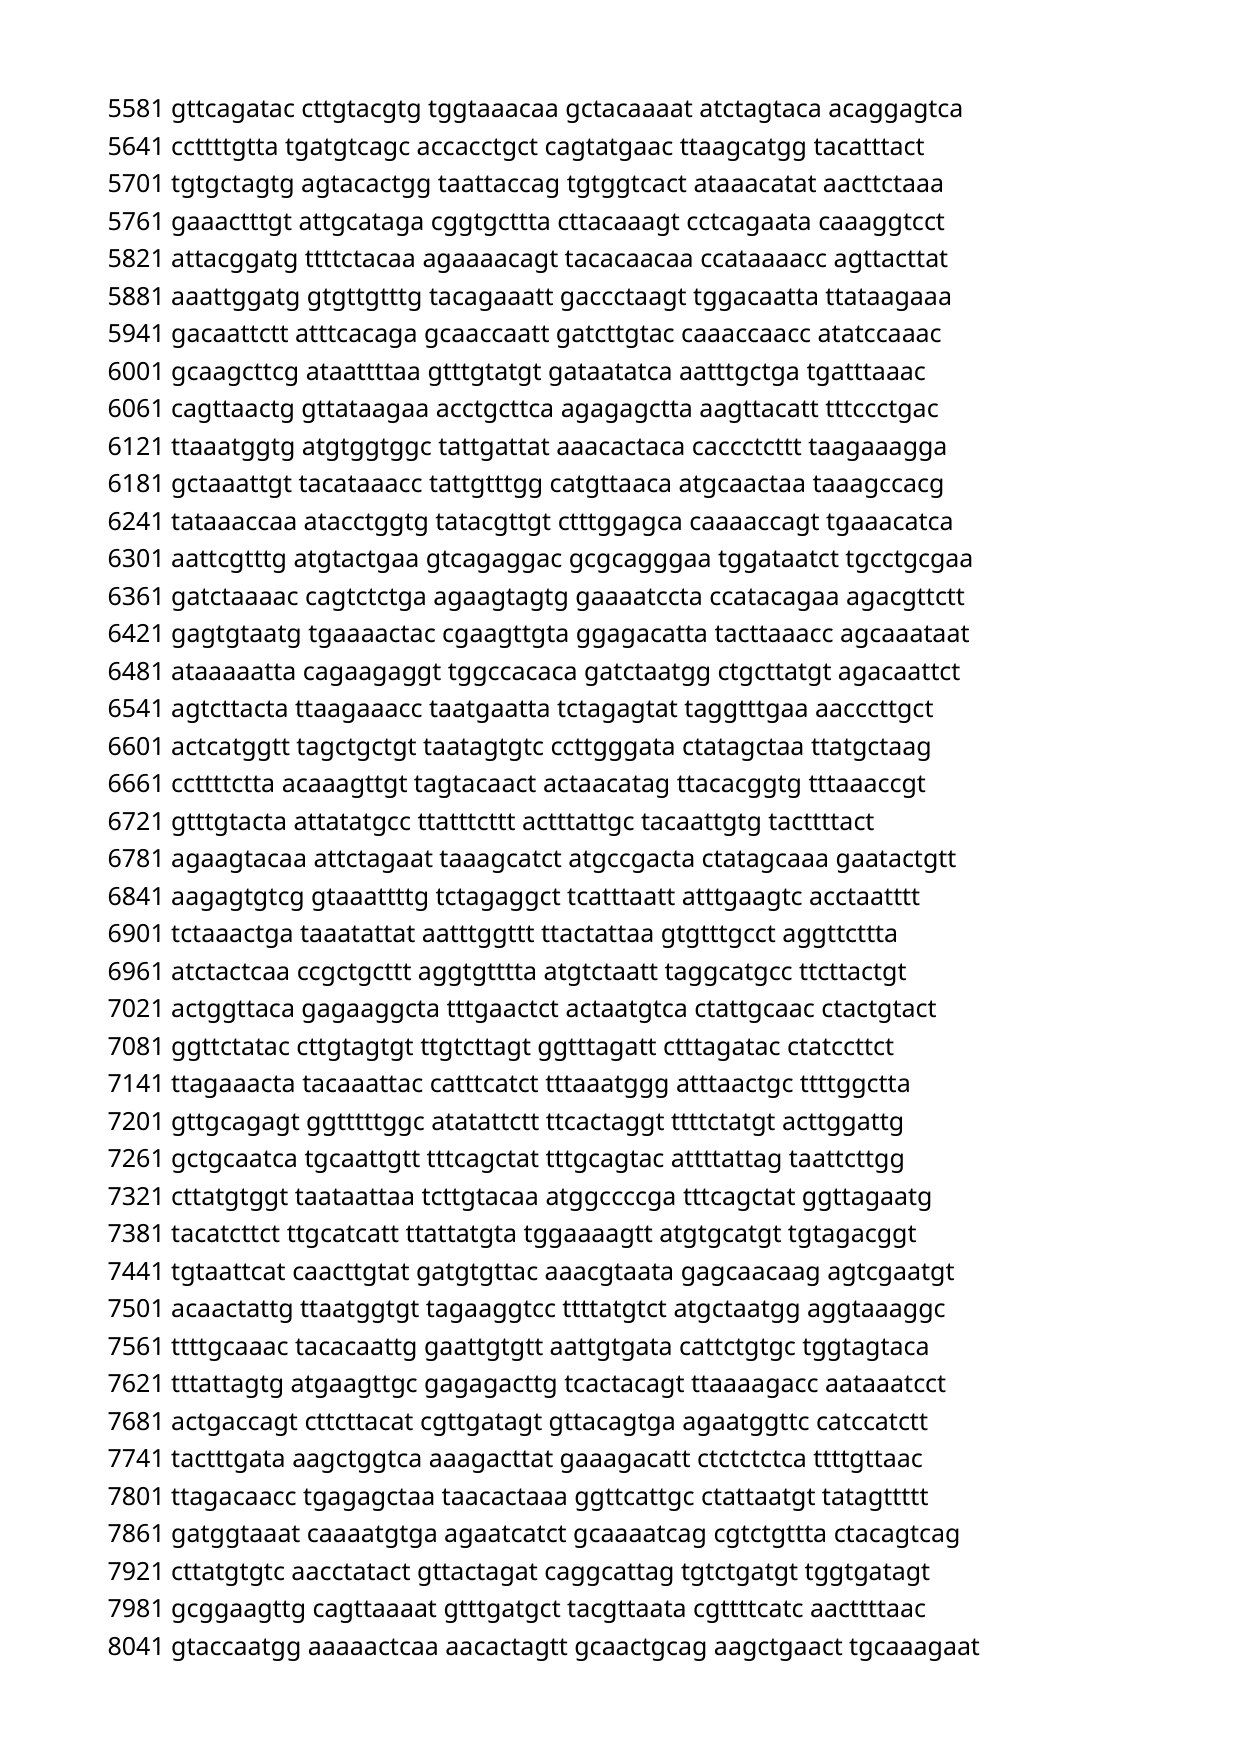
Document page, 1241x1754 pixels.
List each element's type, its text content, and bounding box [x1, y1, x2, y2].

text 7381 tacatcttct ttgcatcatt ttattatgta tggaaaagtt atgtgcatgt tgtagacggt [75, 1214, 1165, 1252]
text 6421 gagtgtaatg tgaaaactac cgaagttgta ggagacatta tacttaaacc agcaaataat [75, 614, 1165, 652]
text 7921 cttatgtgtc aacctatact gttactagat caggcattag tgtctgatgt tggtgatagt [75, 1552, 1165, 1589]
text 7561 ttttgcaaac tacacaattg gaattgtgtt aattgtgata cattctgtgc tggtagtaca [75, 1327, 1165, 1364]
text 6061 cagttaactg gttataagaa acctgcttca agagagctta aagttacatt tttccctgac [75, 389, 1165, 427]
text 6361 gatctaaaac cagtctctga agaagtagtg gaaaatccta ccatacagaa agacgttctt [75, 577, 1165, 614]
text 7861 gatggtaaat caaaatgtga agaatcatct gcaaaatcag cgtctgttta ctacagtcag [75, 1514, 1165, 1552]
text 7141 ttagaaacta tacaaattac catttcatct tttaaatggg atttaactgc ttttggctta [75, 1064, 1165, 1102]
text 5761 gaaactttgt attgcataga cggtgcttta cttacaaagt cctcagaata caaaggtcct [75, 202, 1165, 239]
text 6121 ttaaatggtg atgtggtggc tattgattat aaacactaca caccctcttt taagaaagga [75, 427, 1165, 464]
text 5881 aaattggatg gtgttgtttg tacagaaatt gaccctaagt tggacaatta ttataagaaa [75, 277, 1165, 314]
text 6961 atctactcaa ccgctgcttt aggtgtttta atgtctaatt taggcatgcc ttcttactgt [75, 952, 1165, 989]
text 7681 actgaccagt cttcttacat cgttgatagt gttacagtga agaatggttc catccatctt [75, 1402, 1165, 1439]
text 6541 agtcttacta ttaagaaacc taatgaatta tctagagtat taggtttgaa aacccttgct [75, 689, 1165, 727]
text 5581 gttcagatac cttgtacgtg tggtaaacaa gctacaaaat atctagtaca acaggagtca [75, 89, 1165, 127]
text 7741 tactttgata aagctggtca aaagacttat gaaagacatt ctctctctca ttttgttaac [75, 1439, 1165, 1477]
text 7261 gctgcaatca tgcaattgtt tttcagctat tttgcagtac attttattag taattcttgg [75, 1139, 1165, 1177]
text 7801 ttagacaacc tgagagctaa taacactaaa ggttcattgc ctattaatgt tatagttttt [75, 1477, 1165, 1514]
text 6301 aattcgtttg atgtactgaa gtcagaggac gcgcagggaa tggataatct tgcctgcgaa [75, 539, 1165, 577]
text 5641 ccttttgtta tgatgtcagc accacctgct cagtatgaac ttaagcatgg tacatttact [75, 127, 1165, 164]
text 6901 tctaaactga taaatattat aatttggttt ttactattaa gtgtttgcct aggttcttta [75, 914, 1165, 952]
text 7441 tgtaattcat caacttgtat gatgtgttac aaacgtaata gagcaacaag agtcgaatgt [75, 1252, 1165, 1289]
text 6601 actcatggtt tagctgctgt taatagtgtc ccttgggata ctatagctaa ttatgctaag [75, 727, 1165, 764]
text 6481 ataaaaatta cagaagaggt tggccacaca gatctaatgg ctgcttatgt agacaattct [75, 652, 1165, 689]
text 7021 actggttaca gagaaggcta tttgaactct actaatgtca ctattgcaac ctactgtact [75, 989, 1165, 1027]
text 6181 gctaaattgt tacataaacc tattgtttgg catgttaaca atgcaactaa taaagccacg [75, 464, 1165, 502]
text 6841 aagagtgtcg gtaaattttg tctagaggct tcatttaatt atttgaagtc acctaatttt [75, 877, 1165, 914]
text 5701 tgtgctagtg agtacactgg taattaccag tgtggtcact ataaacatat aacttctaaa [75, 164, 1165, 202]
text 6661 ccttttctta acaaagttgt tagtacaact actaacatag ttacacggtg tttaaaccgt [75, 764, 1165, 802]
text 7621 tttattagtg atgaagttgc gagagacttg tcactacagt ttaaaagacc aataaatcct [75, 1364, 1165, 1402]
text 6781 agaagtacaa attctagaat taaagcatct atgccgacta ctatagcaaa gaatactgtt [75, 839, 1165, 877]
text 5821 attacggatg ttttctacaa agaaaacagt tacacaacaa ccataaaacc agttacttat [75, 239, 1165, 277]
text 7201 gttgcagagt ggtttttggc atatattctt ttcactaggt ttttctatgt acttggattg [75, 1102, 1165, 1139]
text 5941 gacaattctt atttcacaga gcaaccaatt gatcttgtac caaaccaacc atatccaaac [75, 314, 1165, 352]
text 6001 gcaagcttcg ataattttaa gtttgtatgt gataatatca aatttgctga tgatttaaac [75, 352, 1165, 389]
text 6241 tataaaccaa atacctggtg tatacgttgt ctttggagca caaaaccagt tgaaacatca [75, 502, 1165, 539]
text 6721 gtttgtacta attatatgcc ttatttcttt actttattgc tacaattgtg tacttttact [75, 802, 1165, 839]
text 8041 gtaccaatgg aaaaactcaa aacactagtt gcaactgcag aagctgaact tgcaaagaat [75, 1627, 1165, 1664]
text 7321 cttatgtggt taataattaa tcttgtacaa atggccccga tttcagctat ggttagaatg [75, 1177, 1165, 1214]
text 7981 gcggaagttg cagttaaaat gtttgatgct tacgttaata cgttttcatc aacttttaac [75, 1589, 1165, 1627]
text 7081 ggttctatac cttgtagtgt ttgtcttagt ggtttagatt ctttagatac ctatccttct [75, 1027, 1165, 1064]
text 7501 acaactattg ttaatggtgt tagaaggtcc ttttatgtct atgctaatgg aggtaaaggc [75, 1289, 1165, 1327]
